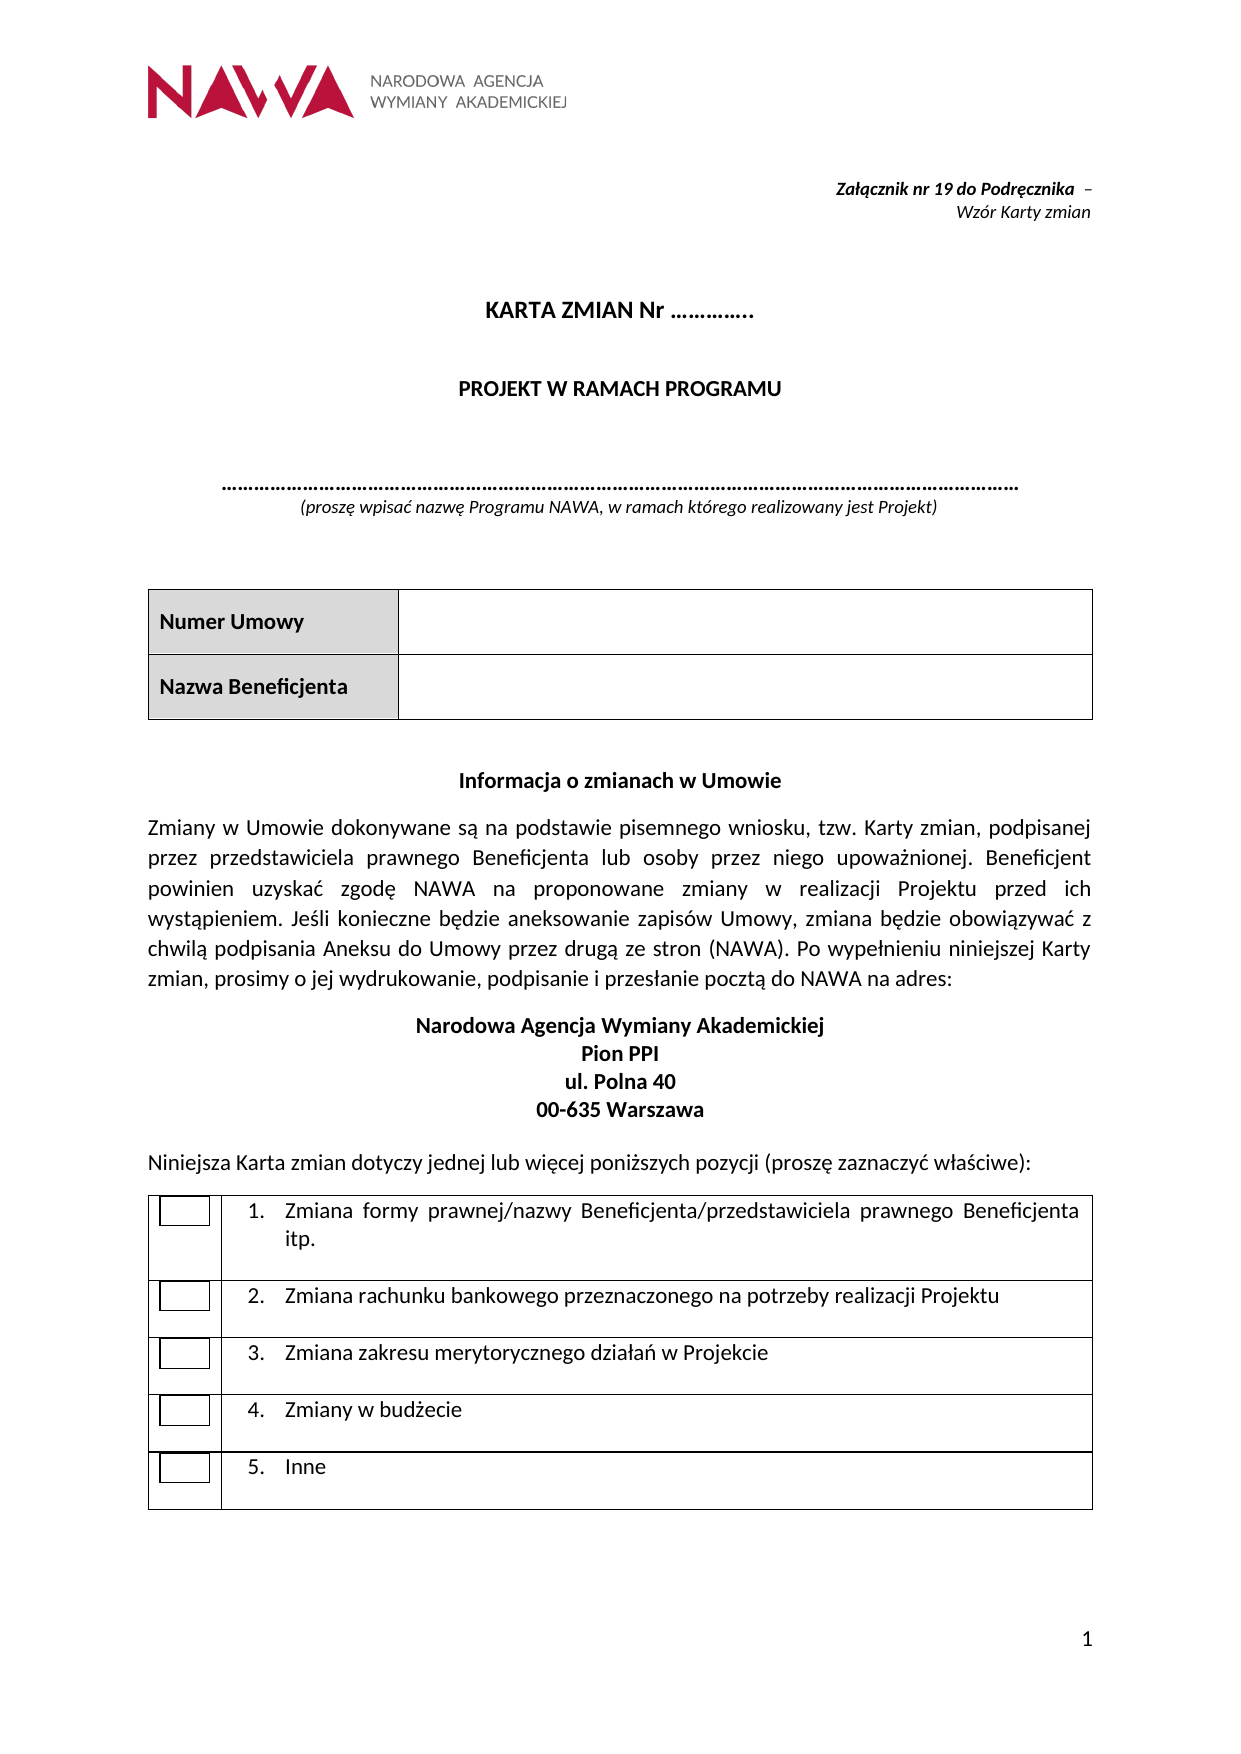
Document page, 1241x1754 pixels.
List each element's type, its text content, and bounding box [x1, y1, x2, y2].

table_cell [399, 655, 1092, 718]
text Pion PPI [148, 1039, 1093, 1067]
text Niniejsza Karta zmian dotyczy jednej lub więcej poniższych pozycji (proszę zaznaczyć właściwe): [148, 1148, 1093, 1176]
text Zmiany w Umowie dokonywane są na podstawie pisemnego wniosku, tzw. Karty zmian, podpisanej przez przedstawiciela prawnego Beneficjenta lub osoby przez niego upoważnionej. Beneficjent powinien uzyskać zgodę NAWA na proponowane zmiany w realizacji Projektu przed ich wystąpieniem. Jeśli konieczne będzie aneksowanie zapisów Umowy, zmiana będzie obowiązywać z chwilą podpisania Aneksu do Umowy przez drugą ze stron (NAWA). Po wypełnieniu niniejszej Karty zmian, prosimy o jej wydrukowanie, podpisanie i przesłanie pocztą do NAWA na adres: [148, 813, 1093, 992]
text ………………………………………………………………………………………………………………………………… [148, 468, 1093, 496]
table_header Numer Umowy [149, 590, 398, 653]
table_cell Inne [222, 1453, 1092, 1508]
table_cell Zmiana rachunku bankowego przeznaczonego na potrzeby realizacji Projektu [222, 1281, 1092, 1337]
table_cell Zmiany w budżecie [222, 1395, 1092, 1451]
table_header Zmiana formy prawnej/nazwy Beneficjenta/przedstawiciela prawnego Beneficjenta itp. [222, 1196, 1092, 1280]
table_header [399, 590, 1092, 653]
text Narodowa Agencja Wymiany Akademickiej [148, 1011, 1093, 1039]
text (proszę wpisać nazwę Programu NAWA, w ramach którego realizowany jest Projekt) [148, 496, 1093, 519]
table_cell Nazwa Beneficjenta [149, 655, 398, 718]
text ul. Polna 40 [148, 1067, 1093, 1095]
text Informacja o zmianach w Umowie [148, 766, 1093, 794]
table_header [149, 1196, 221, 1280]
picture [147, 65, 567, 119]
text Wzór Karty zmian [148, 200, 1093, 223]
table_cell [149, 1338, 221, 1394]
text PROJEKT W RAMACH PROGRAMU [148, 374, 1093, 402]
text Załącznik nr 19 do Podręcznika – [148, 177, 1093, 200]
table_cell [149, 1453, 221, 1508]
table_cell [149, 1395, 221, 1451]
text 00-635 Warszawa [148, 1095, 1093, 1123]
table_cell Zmiana zakresu merytorycznego działań w Projekcie [222, 1338, 1092, 1394]
table_cell [149, 1281, 221, 1337]
text KARTA ZMIAN Nr ………….. [148, 294, 1093, 355]
